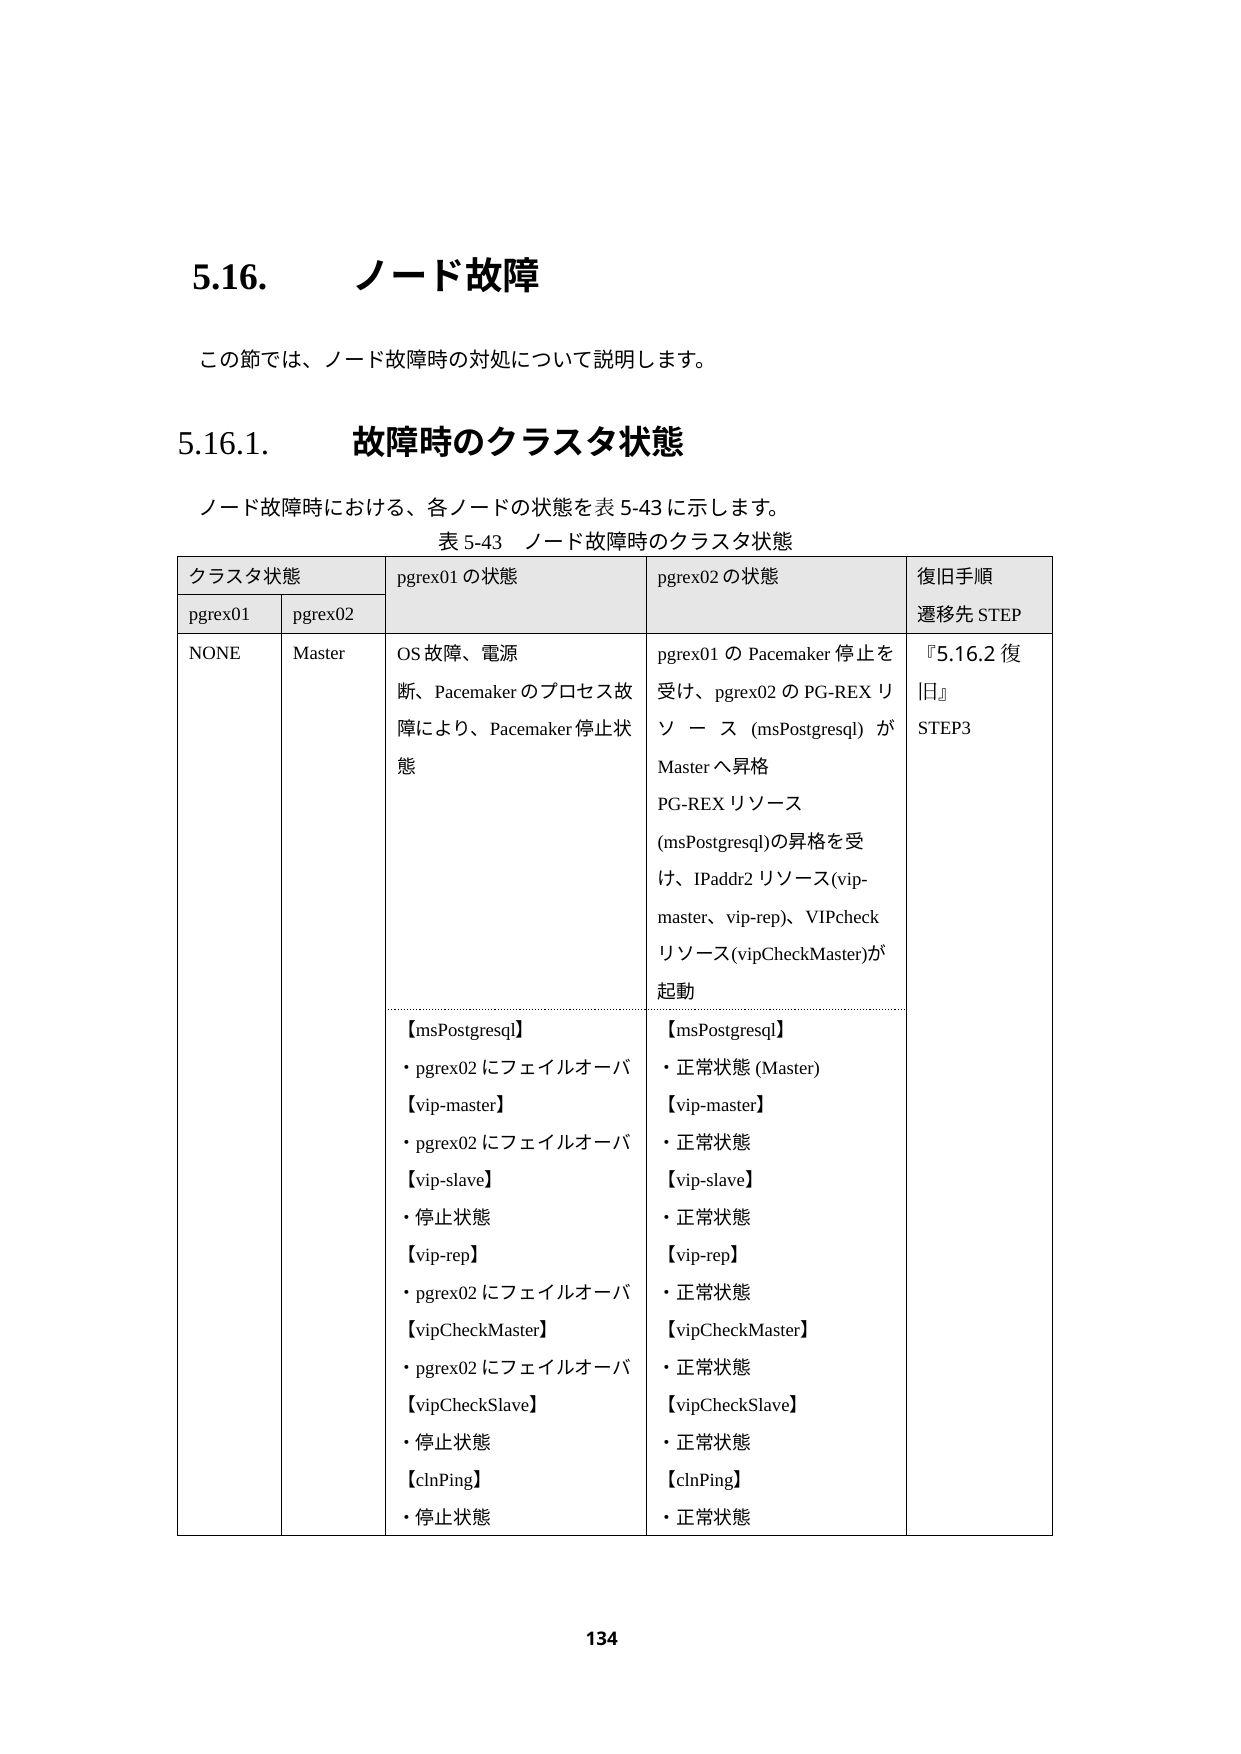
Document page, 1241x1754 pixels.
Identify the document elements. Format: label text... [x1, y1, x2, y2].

table_header pgrex02の状態 [647, 557, 906, 633]
table_cell NONE [178, 634, 281, 1535]
table_cell OS故障、電源断、Pacemakerのプロセス故障により、Pacemaker停止状態 [386, 634, 646, 1009]
table_cell Master [282, 634, 385, 1535]
table_header pgrex01の状態 [386, 557, 646, 633]
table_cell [386, 1009, 646, 1535]
subtitle 故障時のクラスタ状態 [177, 403, 1063, 478]
table_header 復旧手順 遷移先STEP [907, 557, 1052, 633]
table_cell pgrex01のPacemaker停止を受け、pgrex02のPG-REXリソース(msPostgresql)がMasterへ昇格 PG-REXリソース(msPostgresql)の昇格を受け、IPaddr2リソース(vip-master、vip-rep)、VIPcheckリソース(vipCheckMaster)が起動 [647, 634, 906, 1009]
table_cell pgrex01 [178, 595, 281, 633]
text この節では、ノード故障時の対処について説明します。 [177, 340, 1054, 378]
table_cell 『5.16.2 復旧』 STEP3 [907, 634, 1052, 1535]
table_cell pgrex02 [282, 595, 385, 633]
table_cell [647, 1009, 906, 1535]
table_header クラスタ状態 [178, 557, 385, 594]
subtitle ノード故障 [192, 236, 1063, 311]
